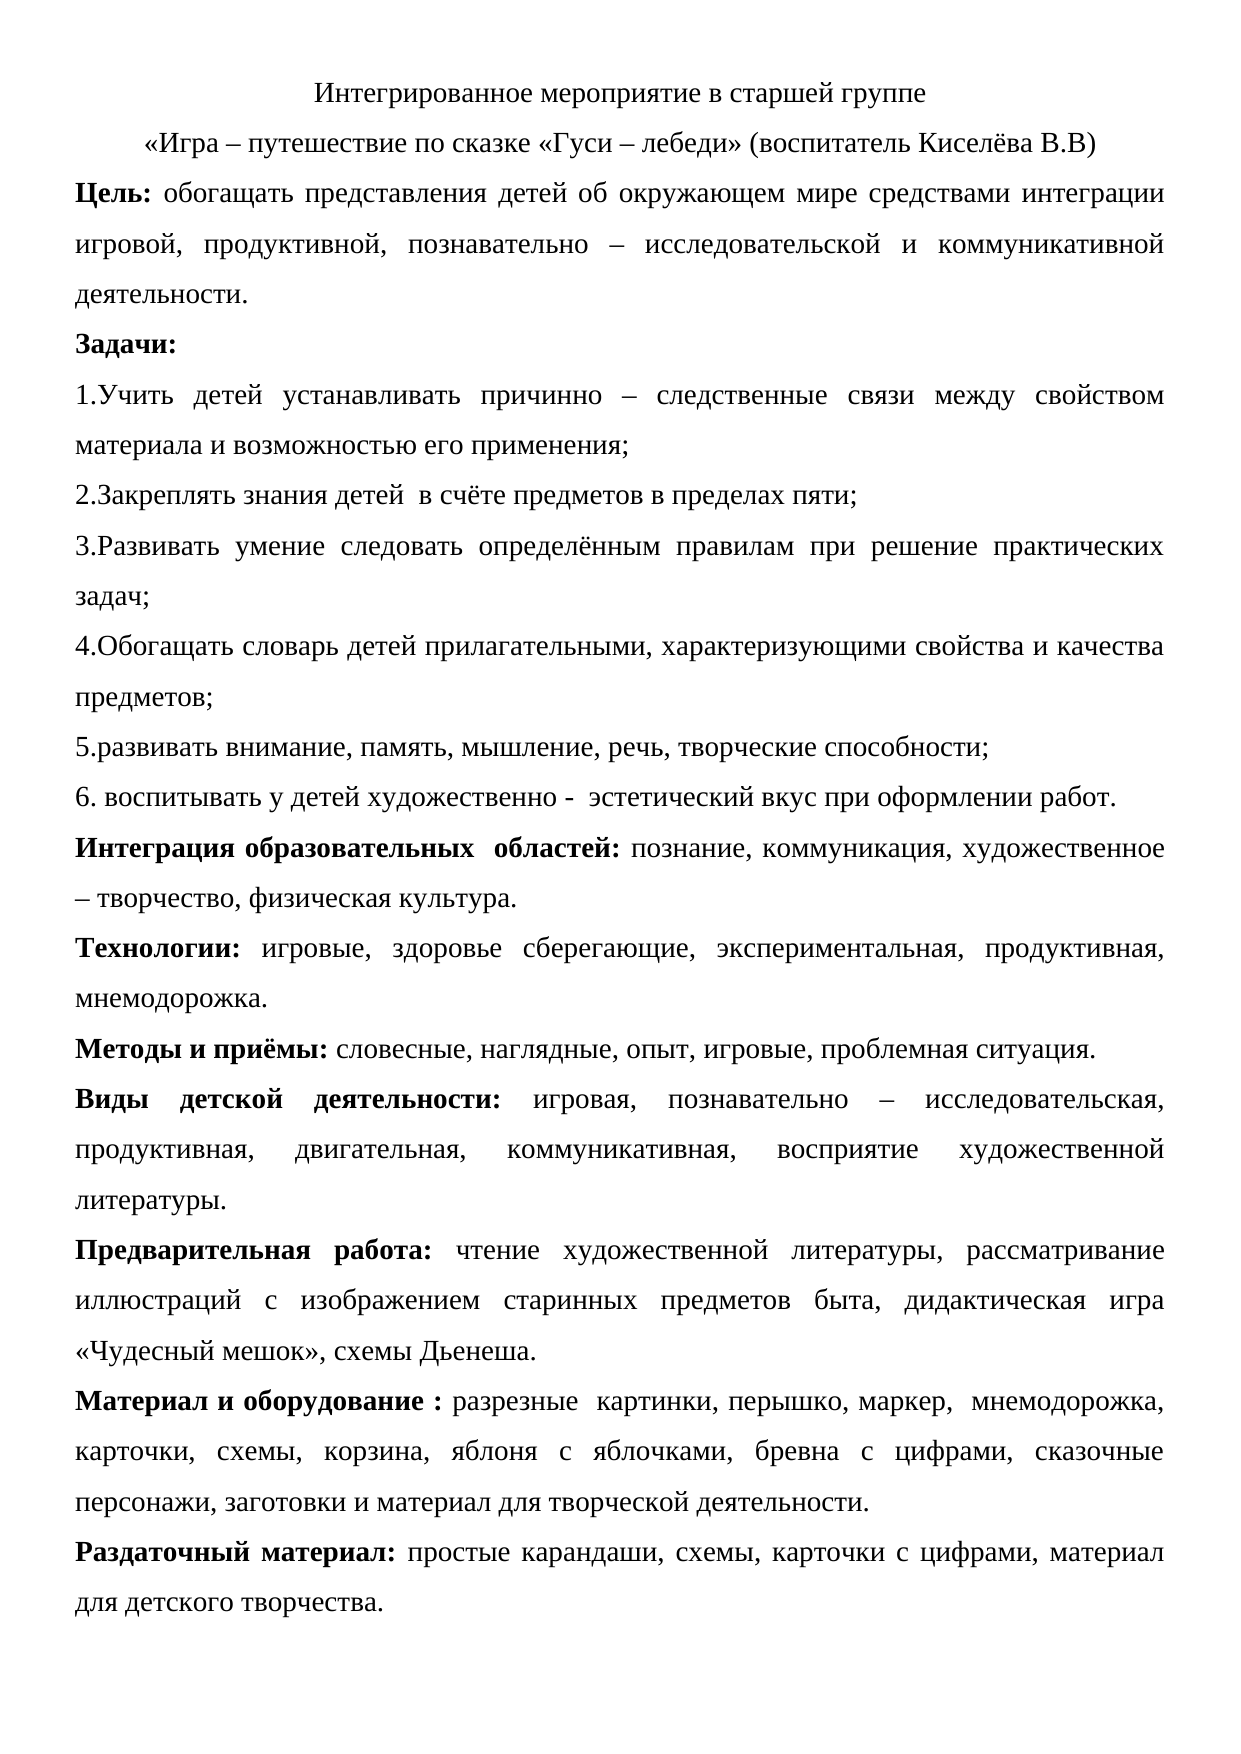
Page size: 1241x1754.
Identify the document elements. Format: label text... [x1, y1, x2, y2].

text Виды детской деятельности: игровая, познавательно – исследовательская, продуктивная, двигательная, коммуникативная, восприятие художественной литературы. [75, 1081, 1165, 1215]
text 5.развивать внимание, память, мышление, речь, творческие способности; [75, 729, 1165, 763]
text Интегрированное мероприятие в старшей группе [75, 75, 1165, 108]
text 6. воспитывать у детей художественно - эстетический вкус при оформлении работ. [75, 779, 1165, 813]
text 3.Развивать умение следовать определённым правилам при решение практических задач; [75, 528, 1165, 612]
text Задачи: [75, 327, 1165, 360]
text 4.Обогащать словарь детей прилагательными, характеризующими свойства и качества предметов; [75, 628, 1165, 712]
text Предварительная работа: чтение художественной литературы, рассматривание иллюстраций с изображением старинных предметов быта, дидактическая игра «Чудесный мешок», схемы Дьенеша. [75, 1232, 1165, 1366]
text Методы и приёмы: словесные, наглядные, опыт, игровые, проблемная ситуация. [75, 1031, 1165, 1064]
text Цель: обогащать представления детей об окружающем мире средствами интеграции игровой, продуктивной, познавательно – исследовательской и коммуникативной деятельности. [75, 176, 1165, 310]
text Интеграция образовательных областей: познание, коммуникация, художественное – творчество, физическая культура. [75, 830, 1165, 913]
text Раздаточный материал: простые карандаши, схемы, карточки с цифрами, материал для детского творчества. [75, 1534, 1165, 1618]
text Технологии: игровые, здоровье сберегающие, экспериментальная, продуктивная, мнемодорожка. [75, 930, 1165, 1014]
text 2.Закреплять знания детей в счёте предметов в пределах пяти; [75, 477, 1165, 511]
text Материал и оборудование : разрезные картинки, перышко, маркер, мнемодорожка, карточки, схемы, корзина, яблоня с яблочками, бревна с цифрами, сказочные персонажи, заготовки и материал для творческой деятельности. [75, 1383, 1165, 1517]
text 1.Учить детей устанавливать причинно – следственные связи между свойством материала и возможностью его применения; [75, 377, 1165, 461]
text «Игра – путешествие по сказке «Гуси – лебеди» (воспитатель Киселёва В.В) [75, 125, 1165, 159]
